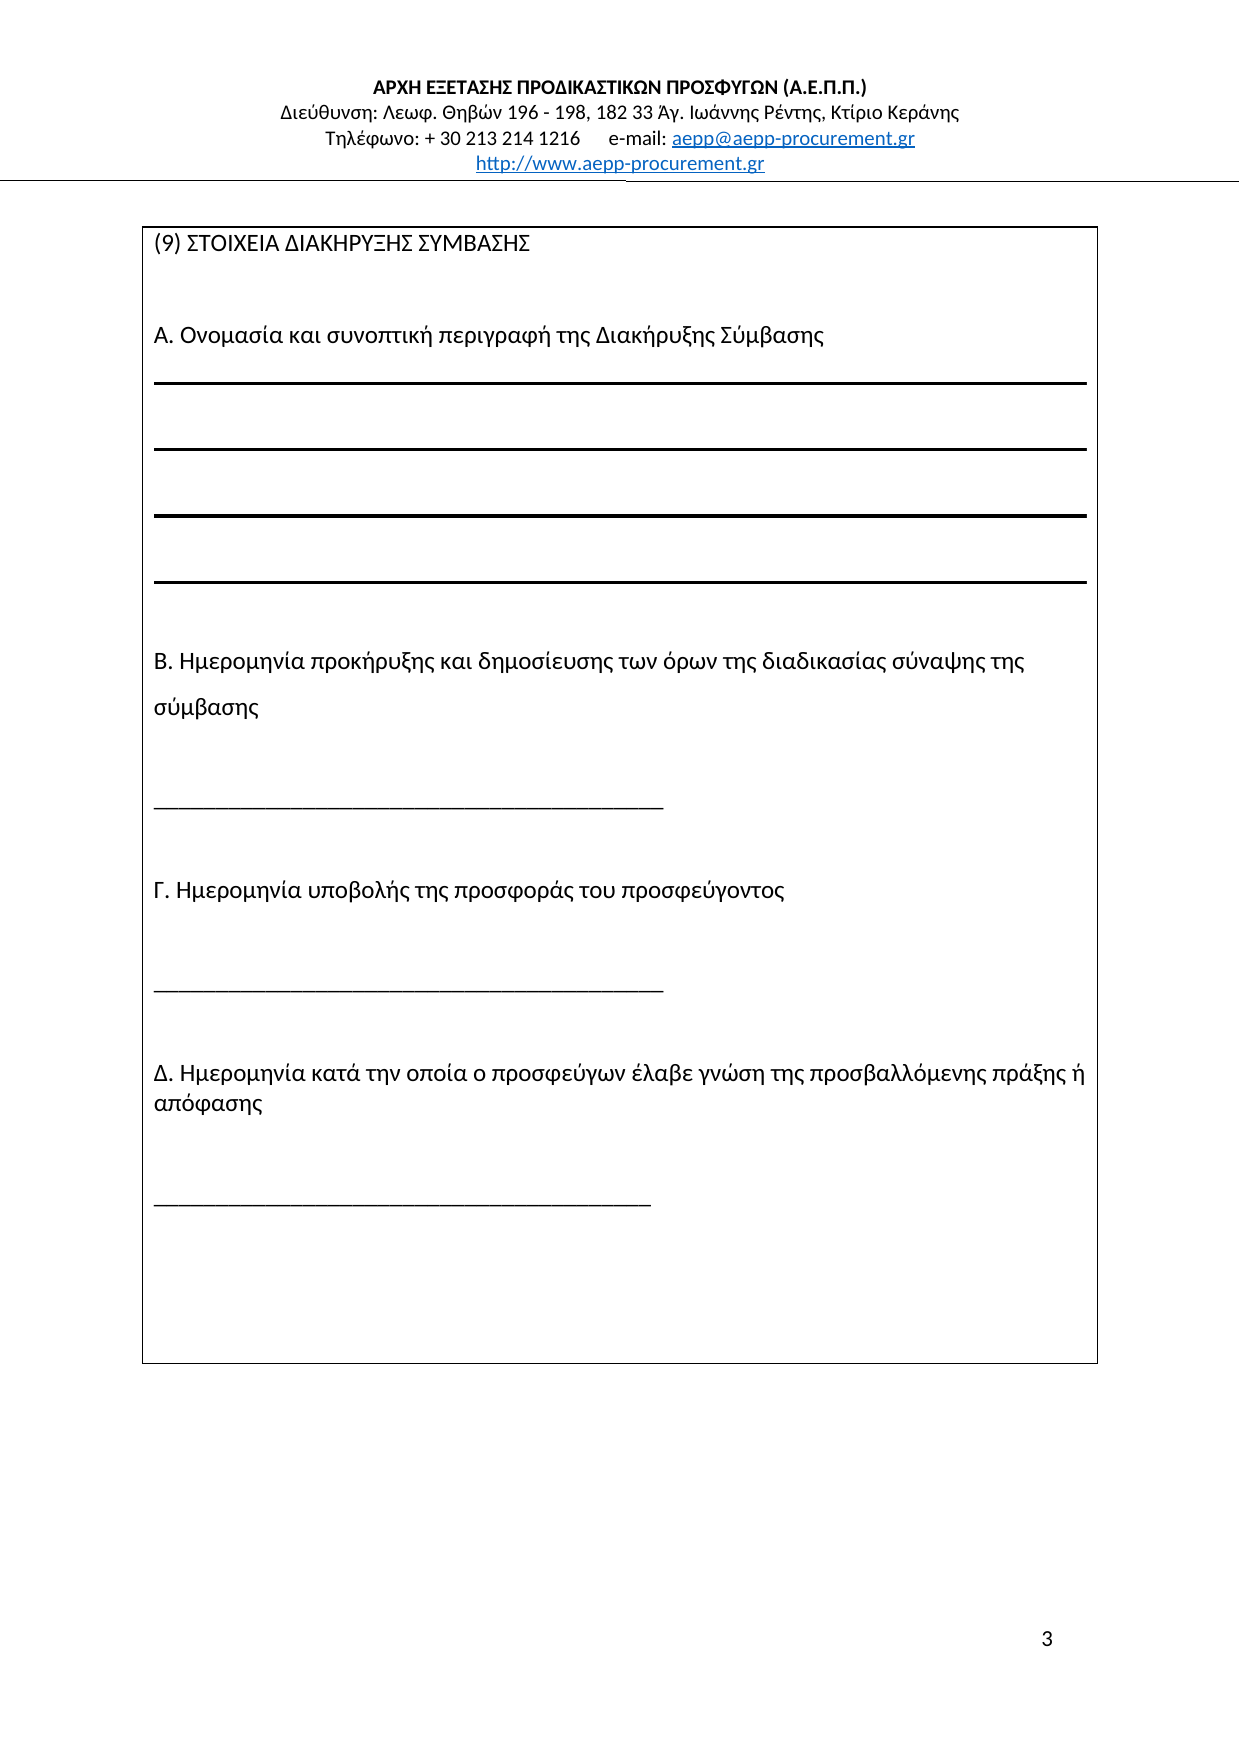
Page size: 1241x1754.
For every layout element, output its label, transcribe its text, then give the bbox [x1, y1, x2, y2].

table_header (9) ΣΤΟΙΧΕΙΑ ΔΙΑΚΗΡΥΞΗΣ ΣΥΜΒΑΣΗΣ Α. Ονομασία και συνοπτική περιγραφή της Διακήρυξης Σύμβασης Β. Ημερομηνία προκήρυξης και δημοσίευσης των όρων της διαδικασίας σύναψης της σύμβασης _________________________________________ Γ. Ημερομηνία υποβολής της προσφοράς του προσφεύγοντος _________________________________________ Δ. Ημερομηνία κατά την οποία ο προσφεύγων έλαβε γνώση της προσβαλλόμενης πράξης ή απόφασης ________________________________________ [143, 228, 1097, 1363]
